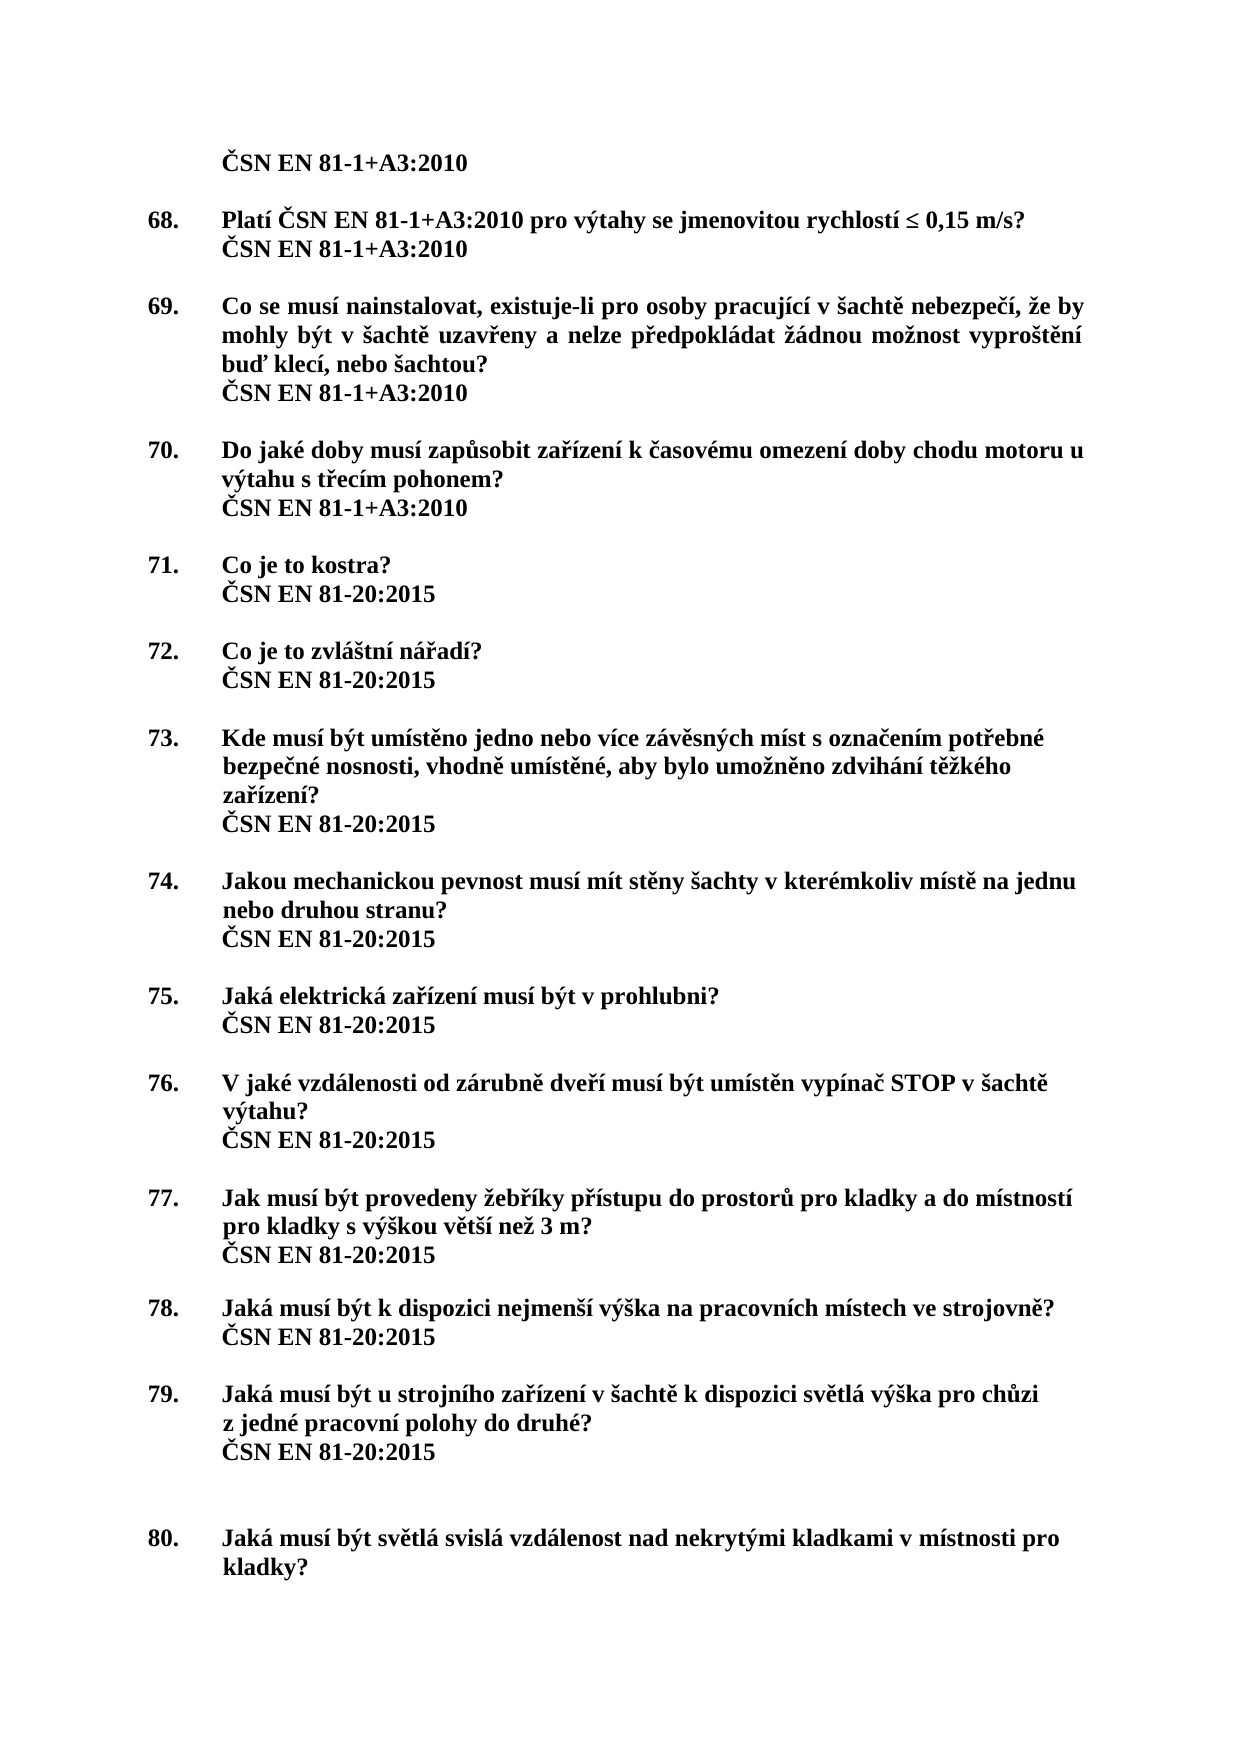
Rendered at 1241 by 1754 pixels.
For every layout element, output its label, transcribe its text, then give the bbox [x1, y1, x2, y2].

text ČSN EN 81-1+A3:2010 [148, 378, 1093, 406]
text 78. Jaká musí být k dispozici nejmenší výška na pracovních místech ve strojovně? [148, 1293, 1093, 1322]
text 72. Co je to zvláštní nářadí? [148, 636, 1093, 665]
text ČSN EN 81-20:2015 [148, 1125, 1093, 1154]
text 70. Do jaké doby musí zapůsobit zařízení k časovému omezení doby chodu motoru u výtahu s třecím pohonem? [148, 435, 1093, 493]
text z jedné pracovní polohy do druhé? [148, 1408, 1093, 1437]
text ČSN EN 81-20:2015 [148, 1437, 1093, 1465]
text ČSN EN 81-20:2015 [148, 809, 1093, 838]
text pro kladky s výškou větší než 3 m? [148, 1211, 1093, 1240]
text 73. Kde musí být umístěno jedno nebo více závěsných míst s označením potřebné [148, 723, 1093, 751]
text ČSN EN 81-20:2015 [148, 1240, 1093, 1269]
text 77. Jak musí být provedeny žebříky přístupu do prostorů pro kladky a do místností [148, 1183, 1093, 1211]
text 80. Jaká musí být světlá svislá vzdálenost nad nekrytými kladkami v místnosti pro [148, 1523, 1093, 1552]
text nebo druhou stranu? [148, 895, 1093, 924]
text ČSN EN 81-20:2015 [148, 1010, 1093, 1039]
text ČSN EN 81-20:2015 [148, 665, 1093, 694]
text kladky? [148, 1552, 1093, 1580]
text 76. V jaké vzdálenosti od zárubně dveří musí být umístěn vypínač STOP v šachtě [148, 1068, 1093, 1096]
text 75. Jaká elektrická zařízení musí být v prohlubni? [148, 981, 1093, 1010]
text 69. Co se musí nainstalovat, existuje-li pro osoby pracující v šachtě nebezpečí, že by mohly být v šachtě uzavřeny a nelze předpokládat žádnou možnost vyproštění buď klecí, nebo šachtou? [148, 291, 1093, 378]
text ČSN EN 81-20:2015 [148, 1322, 1093, 1350]
text výtahu? [148, 1096, 1093, 1125]
text ČSN EN 81-1+A3:2010 [148, 148, 1093, 176]
text ČSN EN 81-20:2015 [148, 924, 1093, 953]
text bezpečné nosnosti, vhodně umístěné, aby bylo umožněno zdvihání těžkého [148, 751, 1093, 780]
text zařízení? [148, 780, 1093, 809]
text 74. Jakou mechanickou pevnost musí mít stěny šachty v kterémkoliv místě na jednu [148, 866, 1093, 895]
text ČSN EN 81-20:2015 [148, 579, 1093, 608]
text 79. Jaká musí být u strojního zařízení v šachtě k dispozici světlá výška pro chůzi [148, 1379, 1093, 1408]
text 68. Platí ČSN EN 81-1+A3:2010 pro výtahy se jmenovitou rychlostí ≤ 0,15 m/s? [148, 205, 1093, 234]
text ČSN EN 81-1+A3:2010 [148, 493, 1093, 521]
text 71. Co je to kostra? [148, 550, 1093, 579]
text ČSN EN 81-1+A3:2010 [148, 234, 1093, 263]
